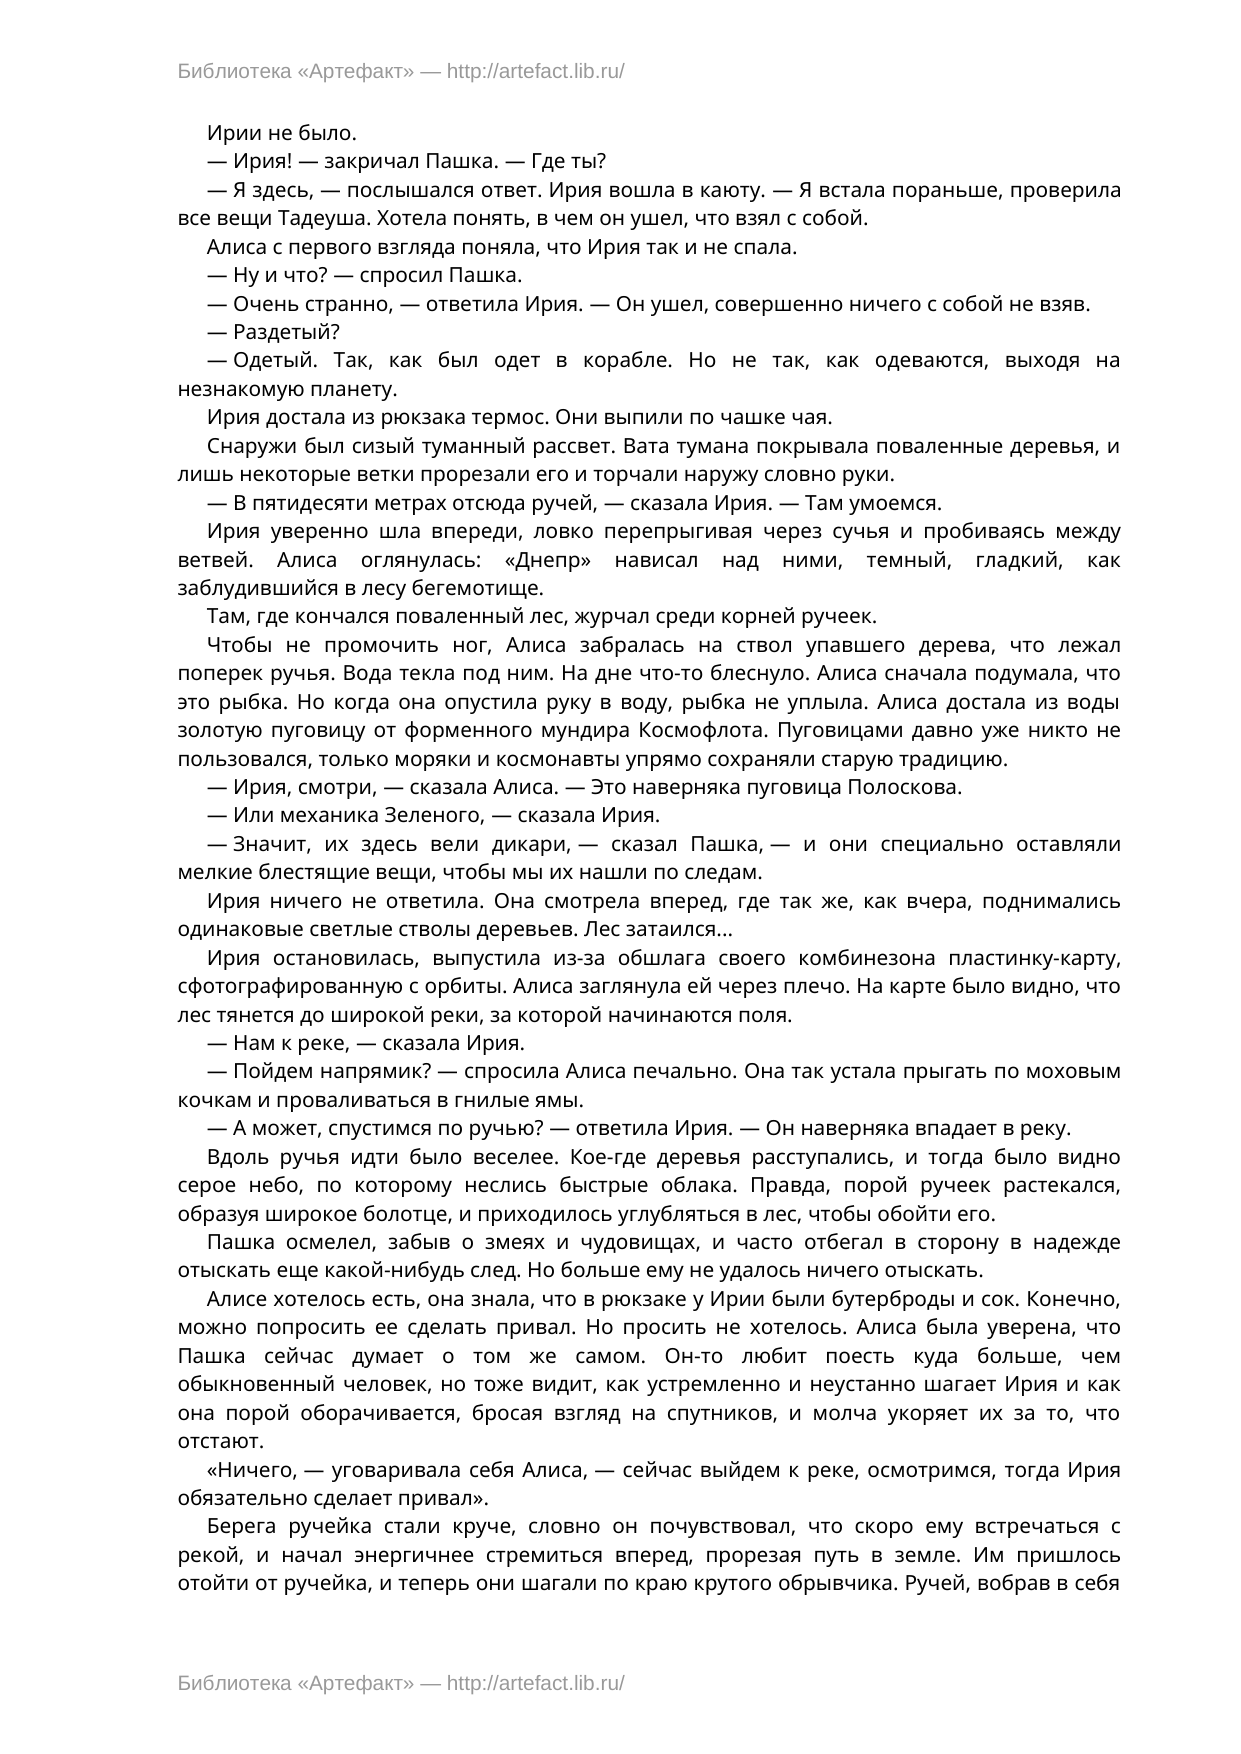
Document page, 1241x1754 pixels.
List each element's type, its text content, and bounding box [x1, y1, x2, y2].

text Вдоль ручья идти было веселее. Кое-где деревья расступались, и тогда было видно серое небо, по которому неслись быстрые облака. Правда, порой ручеек растекался, образуя широкое болотце, и приходилось углубляться в лес, чтобы обойти его. [177, 1142, 1122, 1227]
text — Раздетый? [177, 317, 1122, 346]
text Чтобы не промочить ног, Алиса забралась на ствол упавшего дерева, что лежал поперек ручья. Вода текла под ним. На дне что-то блеснуло. Алиса сначала подумала, что это рыбка. Но когда она опустила руку в воду, рыбка не уплыла. Алиса достала из воды золотую пуговицу от форменного мундира Космофлота. Пуговицами давно уже никто не пользовался, только моряки и космонавты упрямо сохраняли старую традицию. [177, 630, 1122, 772]
text Пашка осмелел, забыв о змеях и чудовищах, и часто отбегал в сторону в надежде отыскать еще какой-нибудь след. Но больше ему не удалось ничего отыскать. [177, 1227, 1122, 1284]
text Ирия остановилась, выпустила из-за обшлага своего комбинезона пластинку-карту, сфотографированную с орбиты. Алиса заглянула ей через плечо. На карте было видно, что лес тянется до широкой реки, за которой начинаются поля. [177, 943, 1122, 1028]
text — Ну и что? — спросил Пашка. [177, 260, 1122, 289]
text Ирия достала из рюкзака термос. Они выпили по чашке чая. [177, 402, 1122, 431]
text — Пойдем напрямик? — спросила Алиса печально. Она так устала прыгать по моховым кочкам и проваливаться в гнилые ямы. [177, 1057, 1122, 1113]
text — Ирия, смотри, — сказала Алиса. — Это наверняка пуговица Полоскова. [177, 772, 1122, 801]
text Ирии не было. [177, 118, 1122, 147]
text Алиса с первого взгляда поняла, что Ирия так и не спала. [177, 232, 1122, 260]
text — Ирия! — закричал Пашка. — Где ты? [177, 147, 1122, 175]
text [177, 1512, 1122, 1597]
text — Я здесь, — послышался ответ. Ирия вошла в каюту. — Я встала пораньше, проверила все вещи Тадеуша. Хотела понять, в чем он ушел, что взял с собой. [177, 175, 1122, 232]
text — Очень странно, — ответила Ирия. — Он ушел, совершенно ничего с собой не взяв. [177, 289, 1122, 317]
text — А может, спустимся по ручью? — ответила Ирия. — Он наверняка впадает в реку. [177, 1113, 1122, 1142]
text — Значит, их здесь вели дикари, — сказал Пашка, — и они специально оставляли мелкие блестящие вещи, чтобы мы их нашли по следам. [177, 829, 1122, 886]
text Там, где кончался поваленный лес, журчал среди корней ручеек. [177, 602, 1122, 630]
text Ирия ничего не ответила. Она смотрела вперед, где так же, как вчера, поднимались одинаковые светлые стволы деревьев. Лес затаился... [177, 886, 1122, 943]
text Алисе хотелось есть, она знала, что в рюкзаке у Ирии были бутерброды и сок. Конечно, можно попросить ее сделать привал. Но просить не хотелось. Алиса была уверена, что Пашка сейчас думает о том же самом. Он-то любит поесть куда больше, чем обыкновенный человек, но тоже видит, как устремленно и неустанно шагает Ирия и как она порой оборачивается, бросая взгляд на спутников, и молча укоряет их за то, что отстают. [177, 1284, 1122, 1455]
text — Нам к реке, — сказала Ирия. [177, 1028, 1122, 1057]
text — В пятидесяти метрах отсюда ручей, — сказала Ирия. — Там умоемся. [177, 488, 1122, 516]
text — Одетый. Так, как был одет в корабле. Но не так, как одеваются, выходя на незнакомую планету. [177, 346, 1122, 402]
text «Ничего, — уговаривала себя Алиса, — сейчас выйдем к реке, осмотримся, тогда Ирия обязательно сделает привал». [177, 1455, 1122, 1512]
text Снаружи был сизый туманный рассвет. Вата тумана покрывала поваленные деревья, и лишь некоторые ветки прорезали его и торчали наружу словно руки. [177, 431, 1122, 488]
text — Или механика Зеленого, — сказала Ирия. [177, 801, 1122, 829]
text Ирия уверенно шла впереди, ловко перепрыгивая через сучья и пробиваясь между ветвей. Алиса оглянулась: «Днепр» нависал над ними, темный, гладкий, как заблудившийся в лесу бегемотище. [177, 516, 1122, 602]
